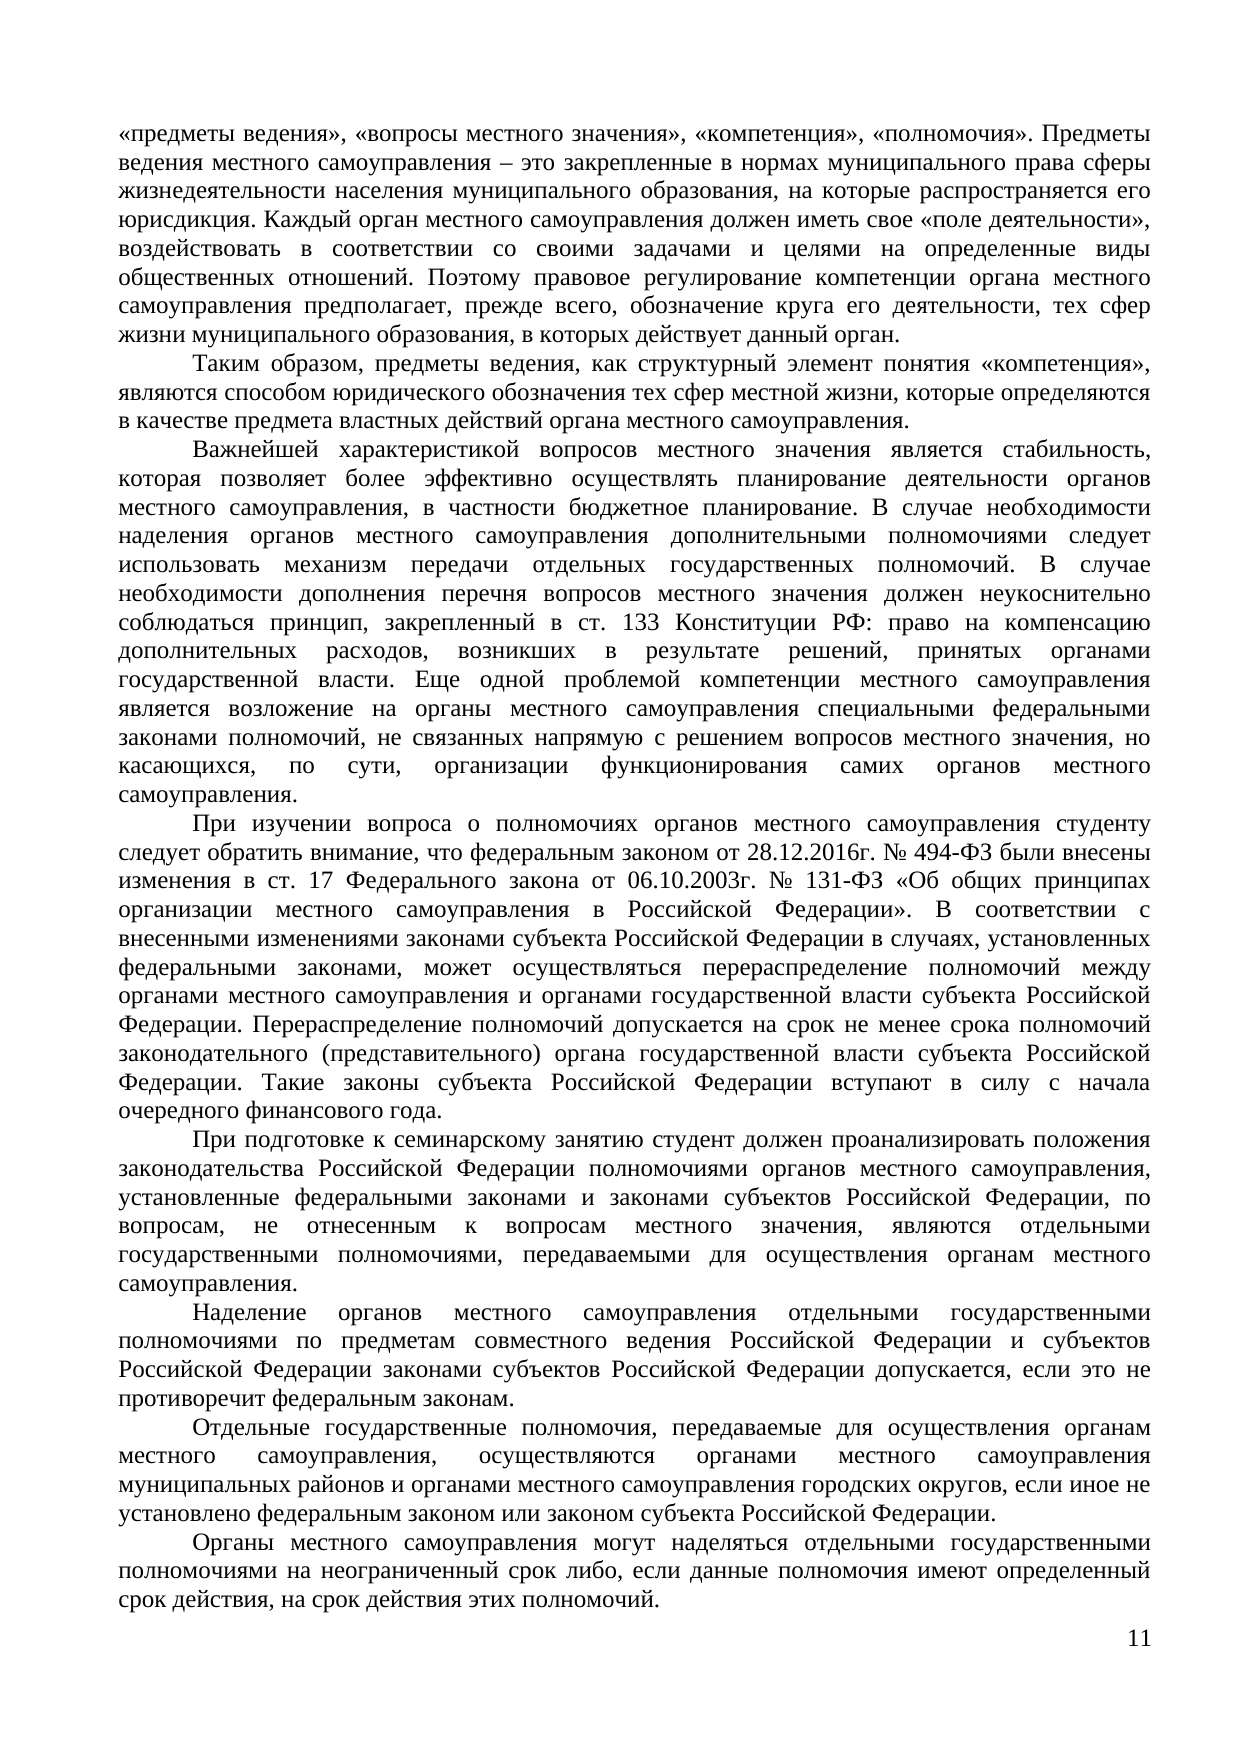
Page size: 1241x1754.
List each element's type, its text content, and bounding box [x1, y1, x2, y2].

text При изучении вопроса о полномочиях органов местного самоуправления студенту следует обратить внимание, что федеральным законом от 28.12.2016г. № 494-ФЗ были внесены изменения в ст. 17 Федерального закона от 06.10.2003г. № 131-ФЗ «Об общих принципах организации местного самоуправления в Российской Федерации». В соответствии с внесенными изменениями законами субъекта Российской Федерации в случаях, установленных федеральными законами, может осуществляться перераспределение полномочий между органами местного самоуправления и органами государственной власти субъекта Российской Федерации. Перераспределение полномочий допускается на срок не менее срока полномочий законодательного (представительного) органа государственной власти субъекта Российской Федерации. Такие законы субъекта Российской Федерации вступают в силу с начала очередного финансового года. [118, 808, 1152, 1124]
text Органы местного самоуправления могут наделяться отдельными государственными полномочиями на неограниченный срок либо, если данные полномочия имеют определенный срок действия, на срок действия этих полномочий. [118, 1527, 1152, 1613]
text При подготовке к семинарскому занятию студент должен проанализировать положения законодательства Российской Федерации полномочиями органов местного самоуправления, установленные федеральными законами и законами субъектов Российской Федерации, по вопросам, не отнесенным к вопросам местного значения, являются отдельными государственными полномочиями, передаваемыми для осуществления органам местного самоуправления. [118, 1124, 1152, 1297]
text Отдельные государственные полномочия, передаваемые для осуществления органам местного самоуправления, осуществляются органами местного самоуправления муниципальных районов и органами местного самоуправления городских округов, если иное не установлено федеральным законом или законом субъекта Российской Федерации. [118, 1412, 1152, 1527]
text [118, 118, 1152, 348]
text Таким образом, предметы ведения, как структурный элемент понятия «компетенция», являются способом юридического обозначения тех сфер местной жизни, которые определяются в качестве предмета властных действий органа местного самоуправления. [118, 348, 1152, 434]
text Наделение органов местного самоуправления отдельными государственными полномочиями по предметам совместного ведения Российской Федерации и субъектов Российской Федерации законами субъектов Российской Федерации допускается, если это не противоречит федеральным законам. [118, 1297, 1152, 1412]
text Важнейшей характеристикой вопросов местного значения является стабильность, которая позволяет более эффективно осуществлять планирование деятельности органов местного самоуправления, в частности бюджетное планирование. В случае необходимости наделения органов местного самоуправления дополнительными полномочиями следует использовать механизм передачи отдельных государственных полномочий. В случае необходимости дополнения перечня вопросов местного значения должен неукоснительно соблюдаться принцип, закрепленный в ст. 133 Конституции РФ: право на компенсацию дополнительных расходов, возникших в результате решений, принятых органами государственной власти. Еще одной проблемой компетенции местного самоуправления является возложение на органы местного самоуправления специальными федеральными законами полномочий, не связанных напрямую с решением вопросов местного значения, но касающихся, по сути, организации функционирования самих органов местного самоуправления. [118, 434, 1152, 808]
